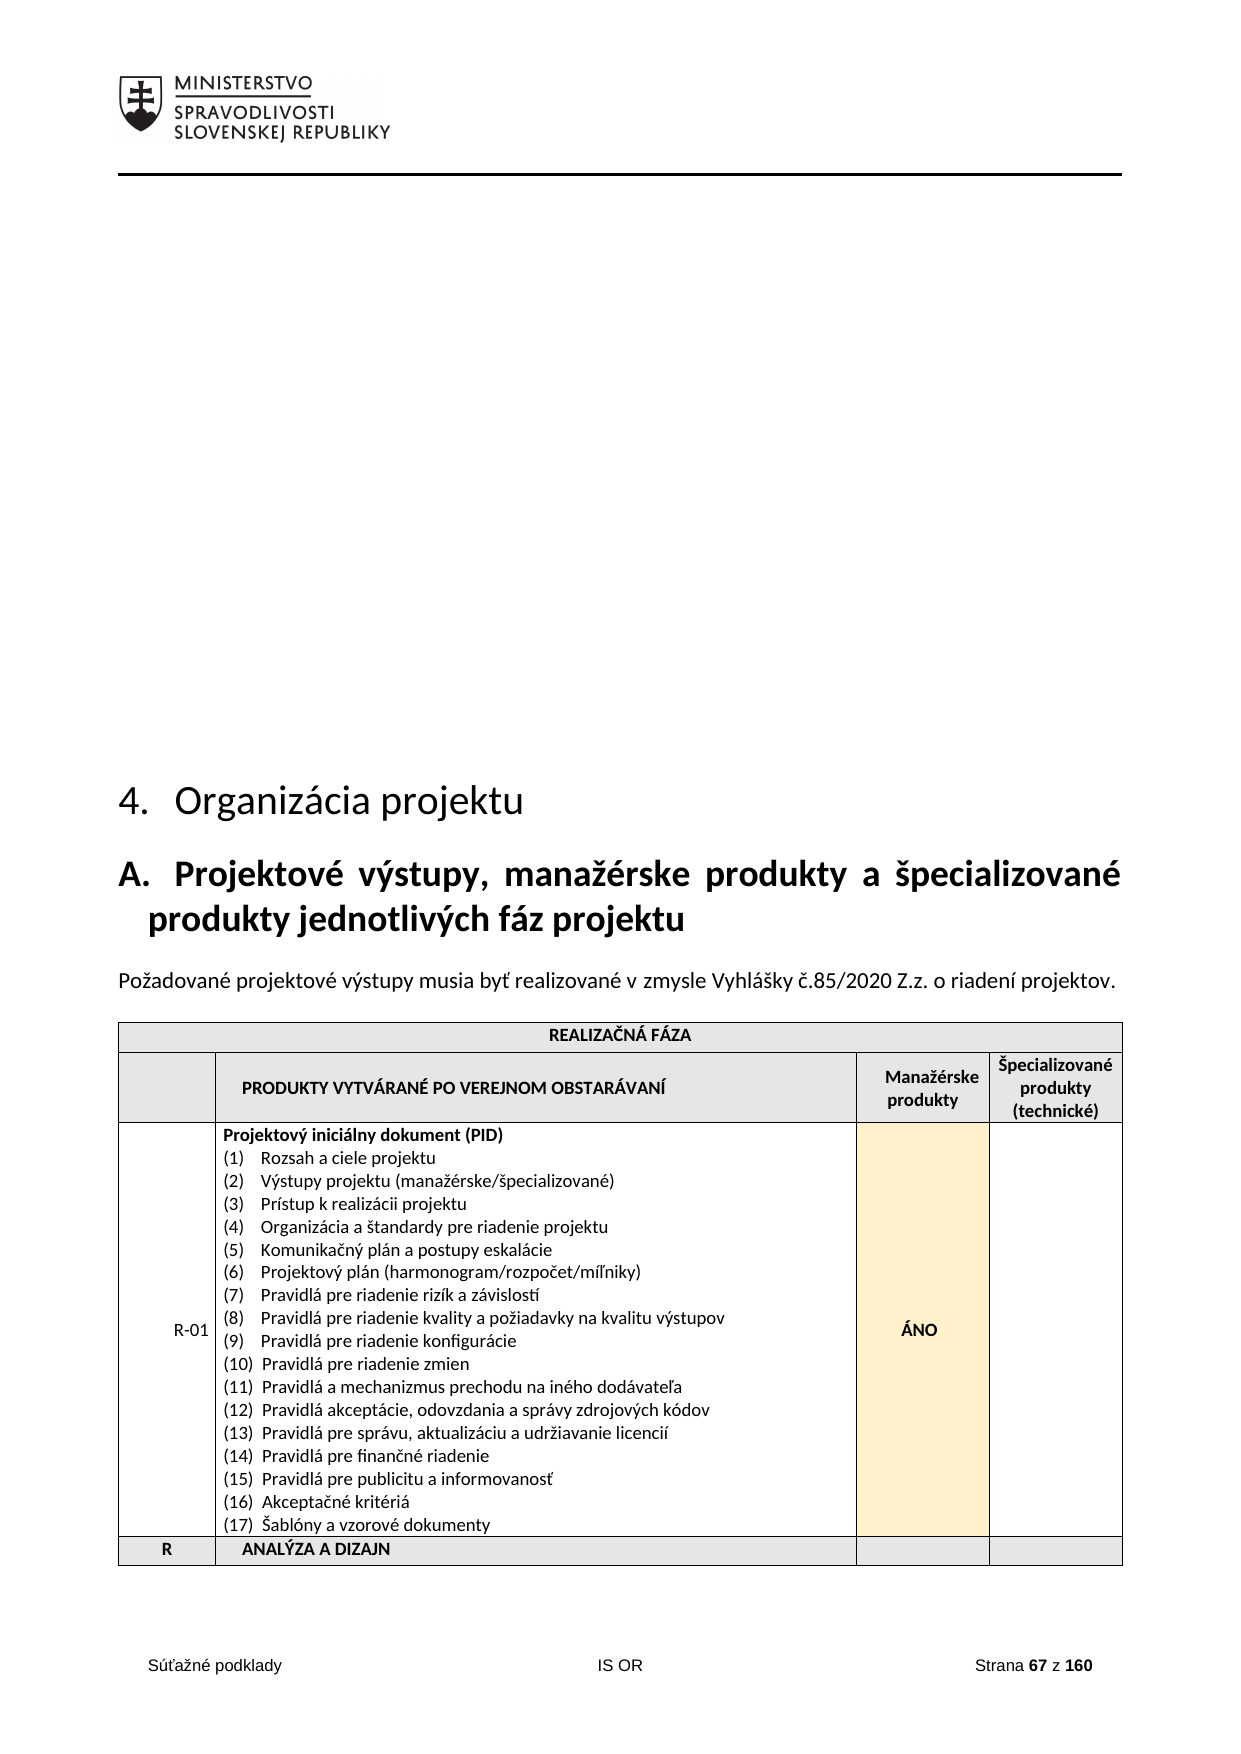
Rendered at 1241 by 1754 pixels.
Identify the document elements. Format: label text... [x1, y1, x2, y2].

table_cell PRODUKTY VYTVÁRANÉ PO VEREJNOM OBSTARÁVANÍ [216, 1053, 856, 1122]
text Požadované projektové výstupy musia byť realizované v zmysle Vyhlášky č.85/2020 Z.z. o riadení projektov. [118, 966, 1122, 994]
table_cell R-01 [119, 1123, 215, 1536]
table_cell [990, 1123, 1122, 1536]
picture [118, 73, 390, 144]
table_cell R [119, 1537, 215, 1565]
table_header REALIZAČNÁ FÁZA [119, 1023, 1122, 1052]
table_cell Špecializované produkty (technické) [990, 1053, 1122, 1122]
table_cell Manažérske produkty [857, 1053, 989, 1122]
subtitle Projektové výstupy, manažérske produkty a špecializované produkty jednotlivých fáz projektu [118, 849, 1122, 941]
subtitle Organizácia projektu [118, 774, 1122, 824]
table_cell ANALÝZA A DIZAJN [216, 1537, 856, 1565]
table_cell ÁNO [857, 1123, 989, 1536]
table_cell Projektový iniciálny dokument (PID) (1) Rozsah a ciele projektu (2) Výstupy projektu (manažérske/špecializované) (3) Prístup k realizácii projektu (4) Organizácia a štandardy pre riadenie projektu (5) Komunikačný plán a postupy eskalácie (6) Projektový plán (harmonogram/rozpočet/míľniky) (7) Pravidlá pre riadenie rizík a závislostí (8) Pravidlá pre riadenie kvality a požiadavky na kvalitu výstupov (9) Pravidlá pre riadenie konfigurácie (10) Pravidlá pre riadenie zmien (11) Pravidlá a mechanizmus prechodu na iného dodávateľa (12) Pravidlá akceptácie, odovzdania a správy zdrojových kódov (13) Pravidlá pre správu, aktualizáciu a udržiavanie licencií (14) Pravidlá pre finančné riadenie (15) Pravidlá pre publicitu a informovanosť (16) Akceptačné kritériá (17) Šablóny a vzorové dokumenty [216, 1123, 856, 1536]
table_cell [990, 1537, 1122, 1565]
table_cell [119, 1053, 215, 1122]
table_cell [857, 1537, 989, 1565]
